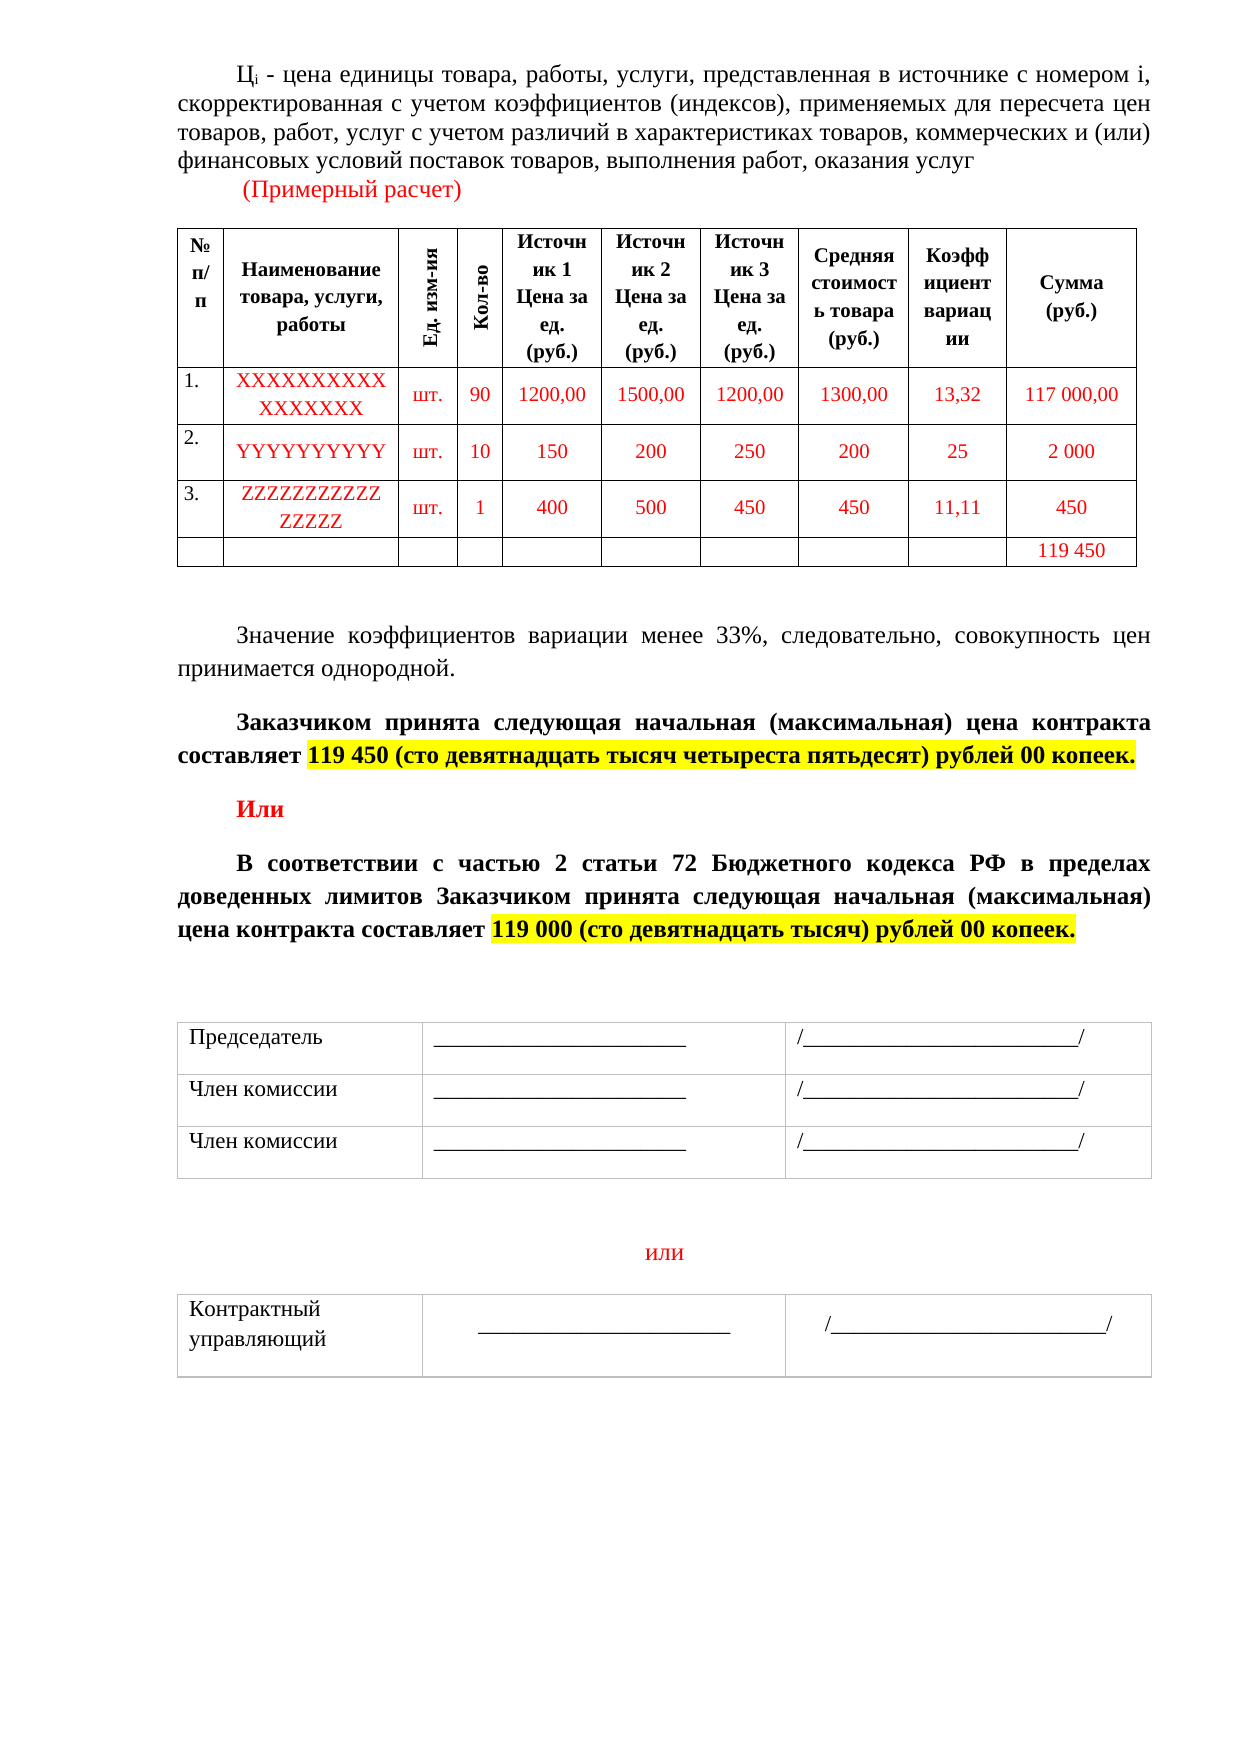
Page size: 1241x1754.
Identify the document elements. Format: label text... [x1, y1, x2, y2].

table_cell [458, 538, 502, 566]
table_header Коэффициент вариации [909, 229, 1006, 367]
table_cell 200 [799, 425, 908, 480]
table_cell [503, 538, 601, 566]
table_cell 1300,00 [799, 368, 908, 424]
table_cell [178, 368, 223, 424]
table_cell ______________________ [423, 1127, 785, 1178]
table_cell [701, 538, 798, 566]
table_cell 1 [458, 481, 502, 537]
table_header Ед. изм-ия [399, 229, 457, 367]
table_cell /________________________/ [786, 1127, 1151, 1178]
table_cell ХХХХХХХХХХХХХХХХХ [224, 368, 398, 424]
table_cell /________________________/ [786, 1075, 1151, 1126]
table_cell [399, 538, 457, 566]
table_cell [602, 538, 700, 566]
table_header Кол-во [458, 229, 502, 367]
table_cell [799, 538, 908, 566]
table_cell 450 [701, 481, 798, 537]
table_cell Член комиссии [178, 1075, 422, 1126]
text Заказчиком принята следующая начальная (максимальная) цена контракта составляет 119 450 (сто девятнадцать тысяч четыреста пятьдесят) рублей 00 копеек. [177, 707, 1152, 769]
table_cell 150 [503, 425, 601, 480]
table_header Контрактный управляющий [178, 1295, 422, 1376]
table_cell [178, 538, 223, 566]
table_header Сумма (руб.) [1007, 229, 1136, 367]
table_cell 11,11 [909, 481, 1006, 537]
table_header /________________________/ [786, 1295, 1151, 1376]
table_header Наименование товара, услуги, работы [224, 229, 398, 367]
table_cell Член комиссии [178, 1127, 422, 1178]
text Или [177, 794, 1152, 823]
table_cell шт. [399, 425, 457, 480]
table_header ______________________ [423, 1295, 785, 1376]
table_cell YYYYYYYYYY [224, 425, 398, 480]
table_cell ZZZZZZZZZZZZZZZZ [224, 481, 398, 537]
table_header Источник 2 Цена за ед. (руб.) [602, 229, 700, 367]
table_cell 13,32 [909, 368, 1006, 424]
table_header ______________________ [423, 1023, 785, 1074]
table_header Источник 1 Цена за ед. (руб.) [503, 229, 601, 367]
table_header Средняя стоимость товара (руб.) [799, 229, 908, 367]
table_cell 119 450 [1007, 538, 1136, 566]
table_cell 10 [458, 425, 502, 480]
text или [177, 1237, 1152, 1265]
table_cell 1500,00 [602, 368, 700, 424]
table_cell 1200,00 [503, 368, 601, 424]
table_cell [178, 425, 223, 480]
table_header Источник 3 Цена за ед. (руб.) [701, 229, 798, 367]
table_cell 2 000 [1007, 425, 1136, 480]
table_cell 1200,00 [701, 368, 798, 424]
table_cell [178, 481, 223, 537]
table_cell 200 [602, 425, 700, 480]
table_cell шт. [399, 368, 457, 424]
text В соответствии с частью 2 статьи 72 Бюджетного кодекса РФ в пределах доведенных лимитов Заказчиком принята следующая начальная (максимальная) цена контракта составляет 119 000 (сто девятнадцать тысяч) рублей 00 копеек. [177, 848, 1152, 943]
table_cell 90 [458, 368, 502, 424]
table_cell 400 [503, 481, 601, 537]
table_cell 450 [1007, 481, 1136, 537]
table_header № п/п [178, 229, 223, 367]
table_cell 450 [799, 481, 908, 537]
table_cell [909, 538, 1006, 566]
table_header /________________________/ [786, 1023, 1151, 1074]
table_cell ______________________ [423, 1075, 785, 1126]
text (Примерный расчет) [177, 174, 1152, 203]
table_cell 117 000,00 [1007, 368, 1136, 424]
text Цi - цена единицы товара, работы, услуги, представленная в источнике с номером i, скорректированная с учетом коэффициентов (индексов), применяемых для пересчета цен товаров, работ, услуг с учетом различий в характеристиках товаров, коммерческих и (или) финансовых условий поставок товаров, выполнения работ, оказания услуг [177, 59, 1152, 174]
table_cell шт. [399, 481, 457, 537]
table_header Председатель [178, 1023, 422, 1074]
table_cell 250 [701, 425, 798, 480]
table_cell [224, 538, 398, 566]
text Значение коэффициентов вариации менее 33%, следовательно, совокупность цен принимается однородной. [177, 621, 1152, 682]
table_cell 500 [602, 481, 700, 537]
table_cell 25 [909, 425, 1006, 480]
